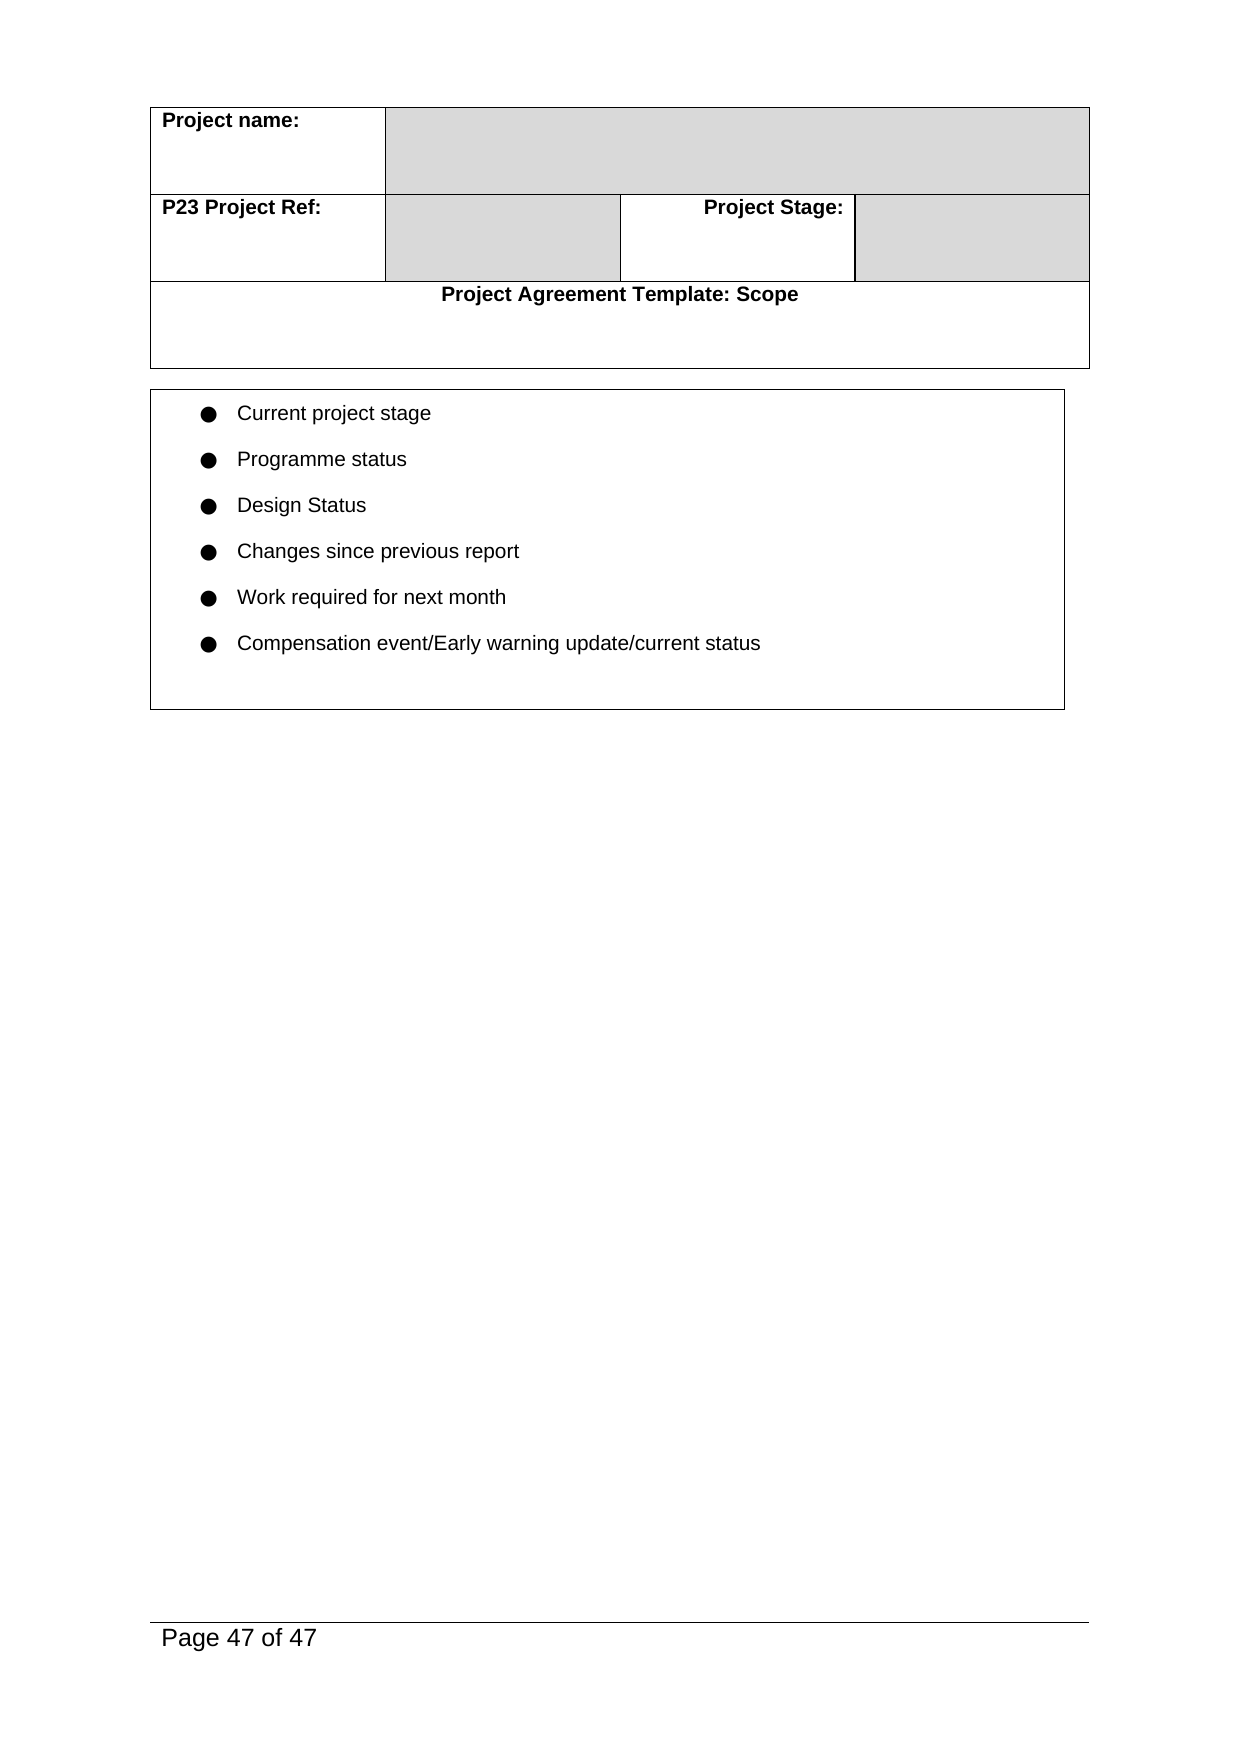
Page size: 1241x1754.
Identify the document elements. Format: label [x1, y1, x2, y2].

table_cell [151, 390, 1064, 708]
